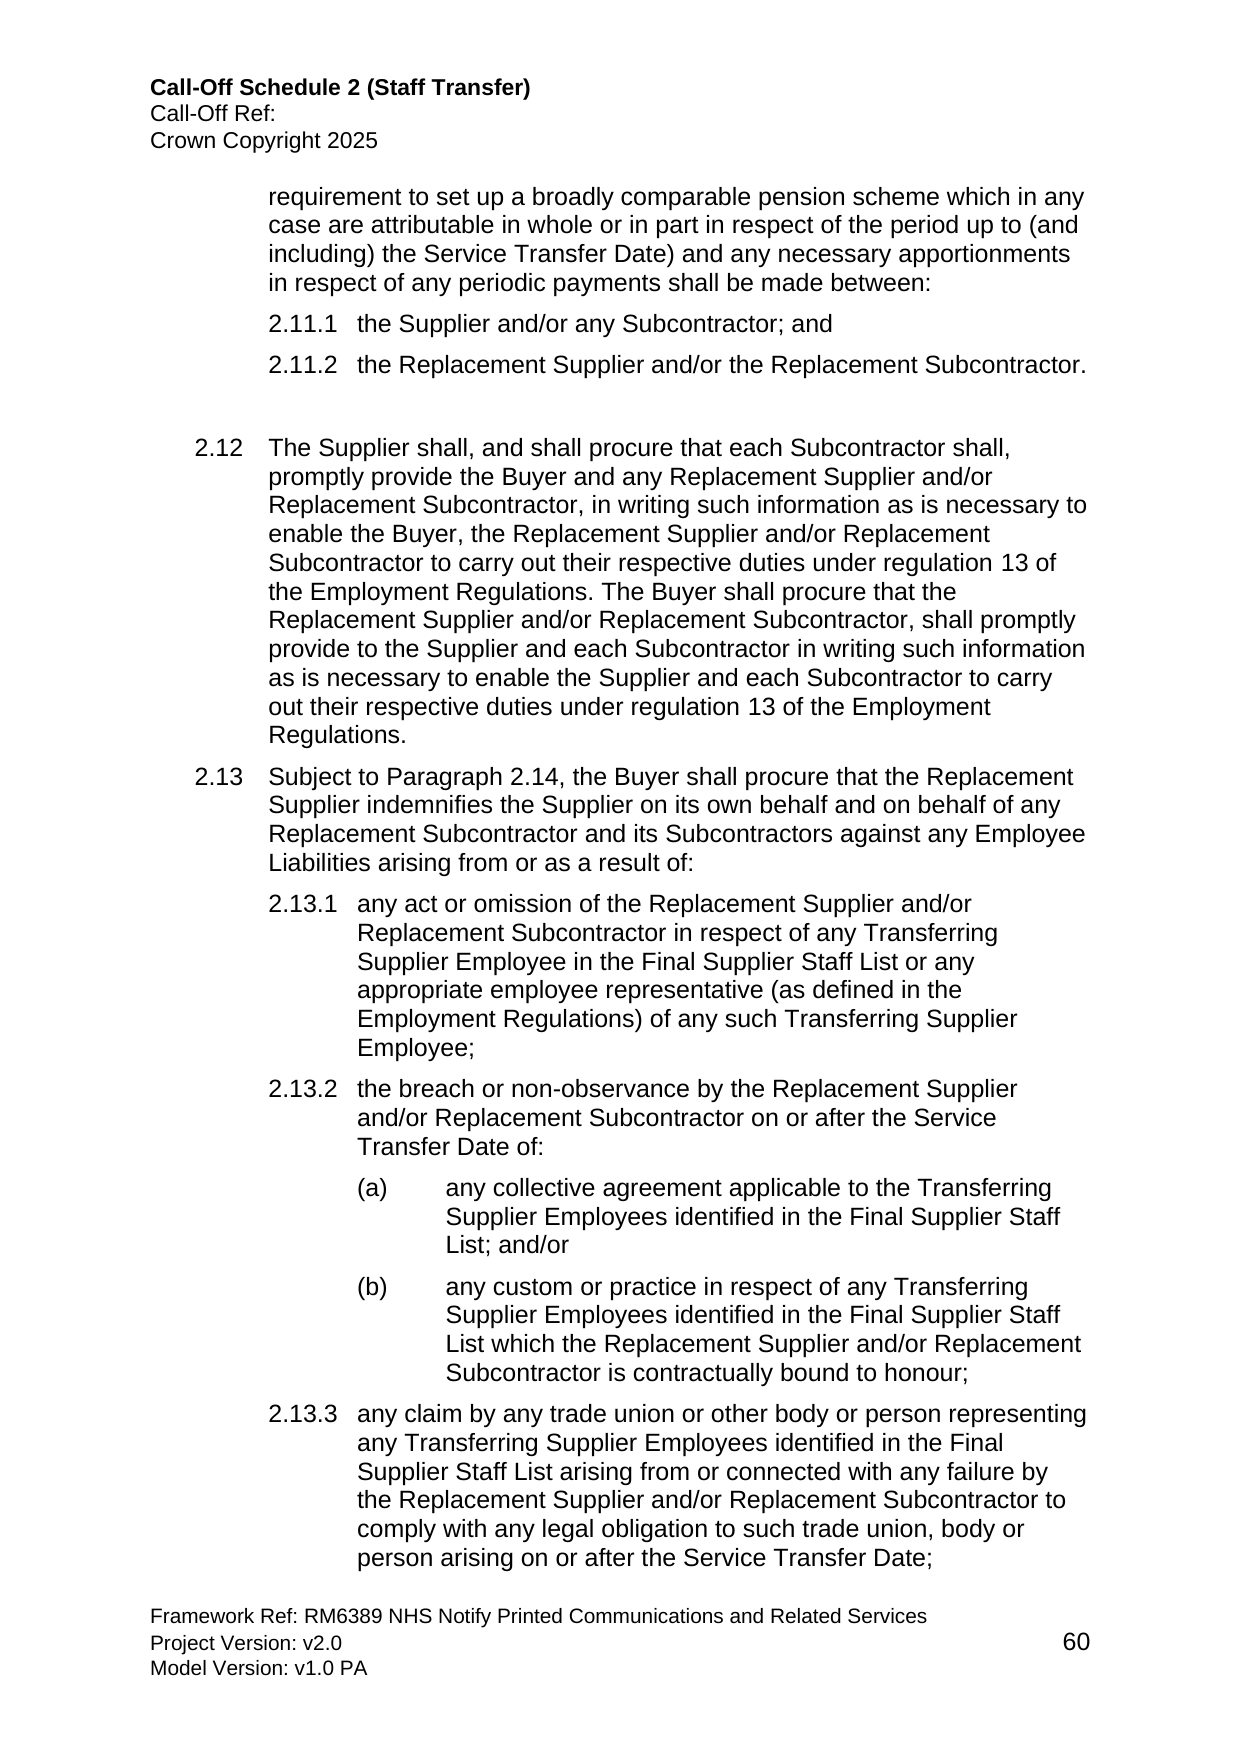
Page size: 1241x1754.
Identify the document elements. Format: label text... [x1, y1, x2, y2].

list The Supplier shall, and shall procure that each Subcontractor shall, promptly provide the Buyer and any Replacement Supplier and/or Replacement Subcontractor, in writing such information as is necessary to enable the Buyer, the Replacement Supplier and/or Replacement Subcontractor to carry out their respective duties under regulation 13 of the Employment Regulations. The Buyer shall procure that the Replacement Supplier and/or Replacement Subcontractor, shall promptly provide to the Supplier and each Subcontractor in writing such information as is necessary to enable the Supplier and each Subcontractor to carry out their respective duties under regulation 13 of the Employment Regulations. [194, 433, 1090, 749]
list the Supplier and/or any Subcontractor; and [268, 309, 1090, 338]
list any act or omission of the Replacement Supplier and/or Replacement Subcontractor in respect of any Transferring Supplier Employee in the Final Supplier Staff List or any appropriate employee representative (as defined in the Employment Regulations) of any such Transferring Supplier Employee; [268, 889, 1090, 1062]
list the breach or non-observance by the Replacement Supplier and/or Replacement Subcontractor on or after the Service Transfer Date of: [268, 1074, 1090, 1160]
list the Replacement Supplier and/or the Replacement Subcontractor. [268, 350, 1090, 379]
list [194, 182, 1090, 297]
subtitle any collective agreement applicable to the Transferring Supplier Employees identified in the Final Supplier Staff List; and/or [357, 1173, 1090, 1259]
subtitle any custom or practice in respect of any Transferring Supplier Employees identified in the Final Supplier Staff List which the Replacement Supplier and/or Replacement Subcontractor is contractually bound to honour; [357, 1272, 1090, 1387]
list Subject to Paragraph 2.14, the Buyer shall procure that the Replacement Supplier indemnifies the Supplier on its own behalf and on behalf of any Replacement Subcontractor and its Subcontractors against any Employee Liabilities arising from or as a result of: [194, 762, 1090, 877]
list any claim by any trade union or other body or person representing any Transferring Supplier Employees identified in the Final Supplier Staff List arising from or connected with any failure by the Replacement Supplier and/or Replacement Subcontractor to comply with any legal obligation to such trade union, body or person arising on or after the Service Transfer Date; [268, 1399, 1090, 1572]
